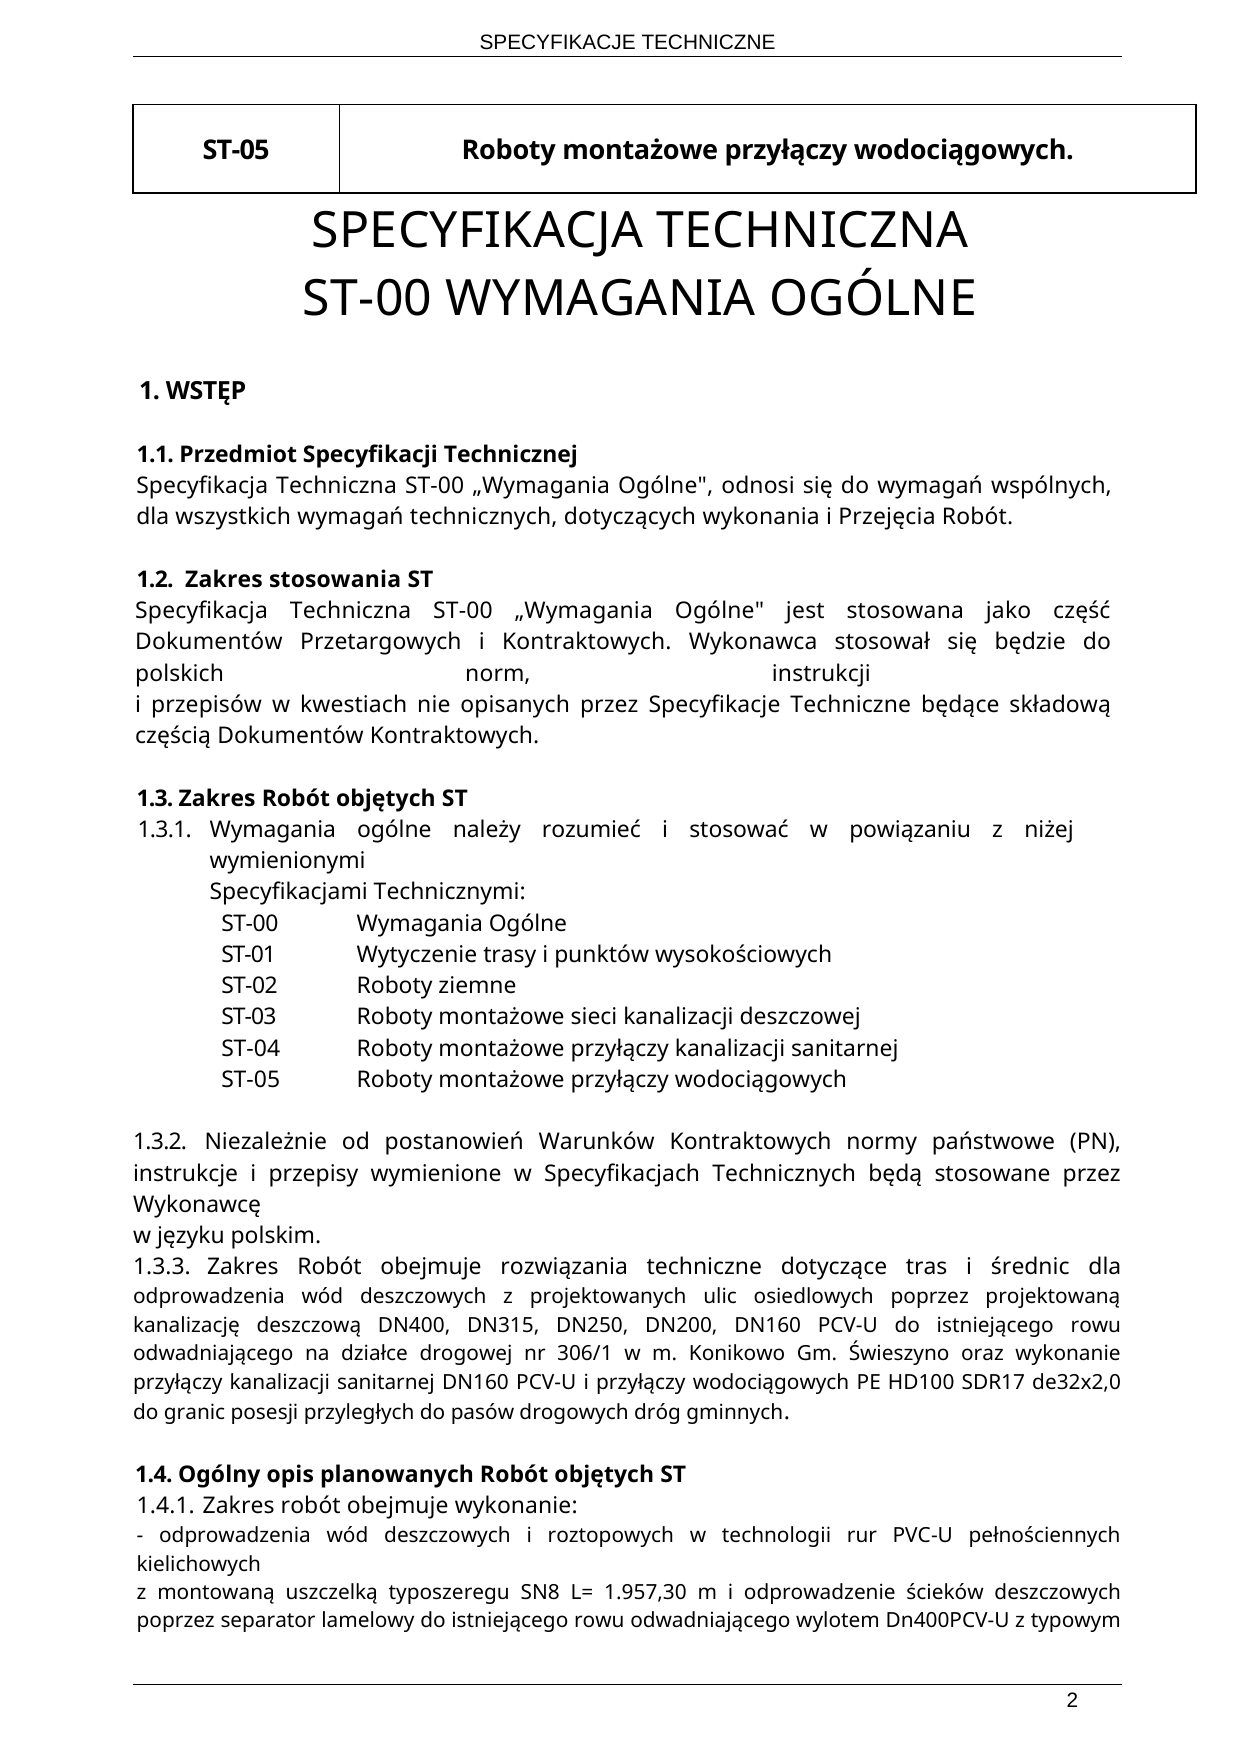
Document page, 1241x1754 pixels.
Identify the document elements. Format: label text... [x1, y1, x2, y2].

text 1. WSTĘP [139, 372, 1122, 407]
text 1.1. Przedmiot Specyfikacji Technicznej [136, 438, 1122, 469]
text 1.3. Zakres Robót objętych ST [136, 782, 1122, 813]
text ST-05 Roboty montażowe przyłączy wodociągowych [221, 1063, 1122, 1094]
text Specyfikacja Techniczna ST-00 „Wymagania Ogólne", odnosi się do wymagań wspólnych, dla wszystkich wymagań technicznych, dotyczących wykonania i Przejęcia Robót. [136, 469, 1113, 532]
text 1.3.3. Zakres Robót obejmuje rozwiązania techniczne dotyczące tras i średnic dla odprowadzenia wód deszczowych z projektowanych ulic osiedlowych poprzez projektowaną kanalizację deszczową DN400, DN315, DN250, DN200, DN160 PCV-U do istniejącego rowu odwadniającego na działce drogowej nr 306/1 w m. Konikowo Gm. Świeszyno oraz wykonanie przyłączy kanalizacji sanitarnej DN160 PCV-U i przyłączy wodociągowych PE HD100 SDR17 de32x2,0 do granic posesji przyległych do pasów drogowych dróg gminnych. [133, 1250, 1122, 1427]
list Zakres robót obejmuje wykonanie: [136, 1489, 1122, 1520]
text SPECYFIKACJA TECHNICZNA [158, 194, 1122, 262]
text ST-03 Roboty montażowe sieci kanalizacji deszczowej [221, 1000, 1122, 1032]
text 1.2. Zakres stosowania ST [136, 563, 1122, 594]
text ST-01 Wytyczenie trasy i punktów wysokościowych [221, 938, 1122, 969]
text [136, 1520, 1122, 1634]
text Specyfikacja Techniczna ST-00 „Wymagania Ogólne" jest stosowana jako część Dokumentów Przetargowych i Kontraktowych. Wykonawca stosował się będzie do polskich norm, instrukcji i przepisów w kwestiach nie opisanych przez Specyfikacje Techniczne będące składową częścią Dokumentów Kontraktowych. [135, 594, 1112, 750]
text ST-04 Roboty montażowe przyłączy kanalizacji sanitarnej [221, 1032, 1122, 1063]
text ST-00 Wymagania Ogólne [221, 907, 1122, 938]
text 1.3.1. Wymagania ogólne należy rozumieć i stosować w powiązaniu z niżej wymienionymi Specyfikacjami Technicznymi: [137, 813, 1074, 907]
text 1.4. Ogólny opis planowanych Robót objętych ST [135, 1458, 1122, 1489]
table_cell Roboty montażowe przyłączy wodociągowych. [340, 105, 1195, 192]
text ST-00 WYMAGANIA OGÓLNE [158, 262, 1122, 330]
text ST-02 Roboty ziemne [221, 969, 1122, 1000]
text 1.3.2. Niezależnie od postanowień Warunków Kontraktowych normy państwowe (PN), instrukcje i przepisy wymienione w Specyfikacjach Technicznych będą stosowane przez Wykonawcę w języku polskim. [133, 1125, 1122, 1250]
table_cell ST-05 [134, 105, 339, 192]
